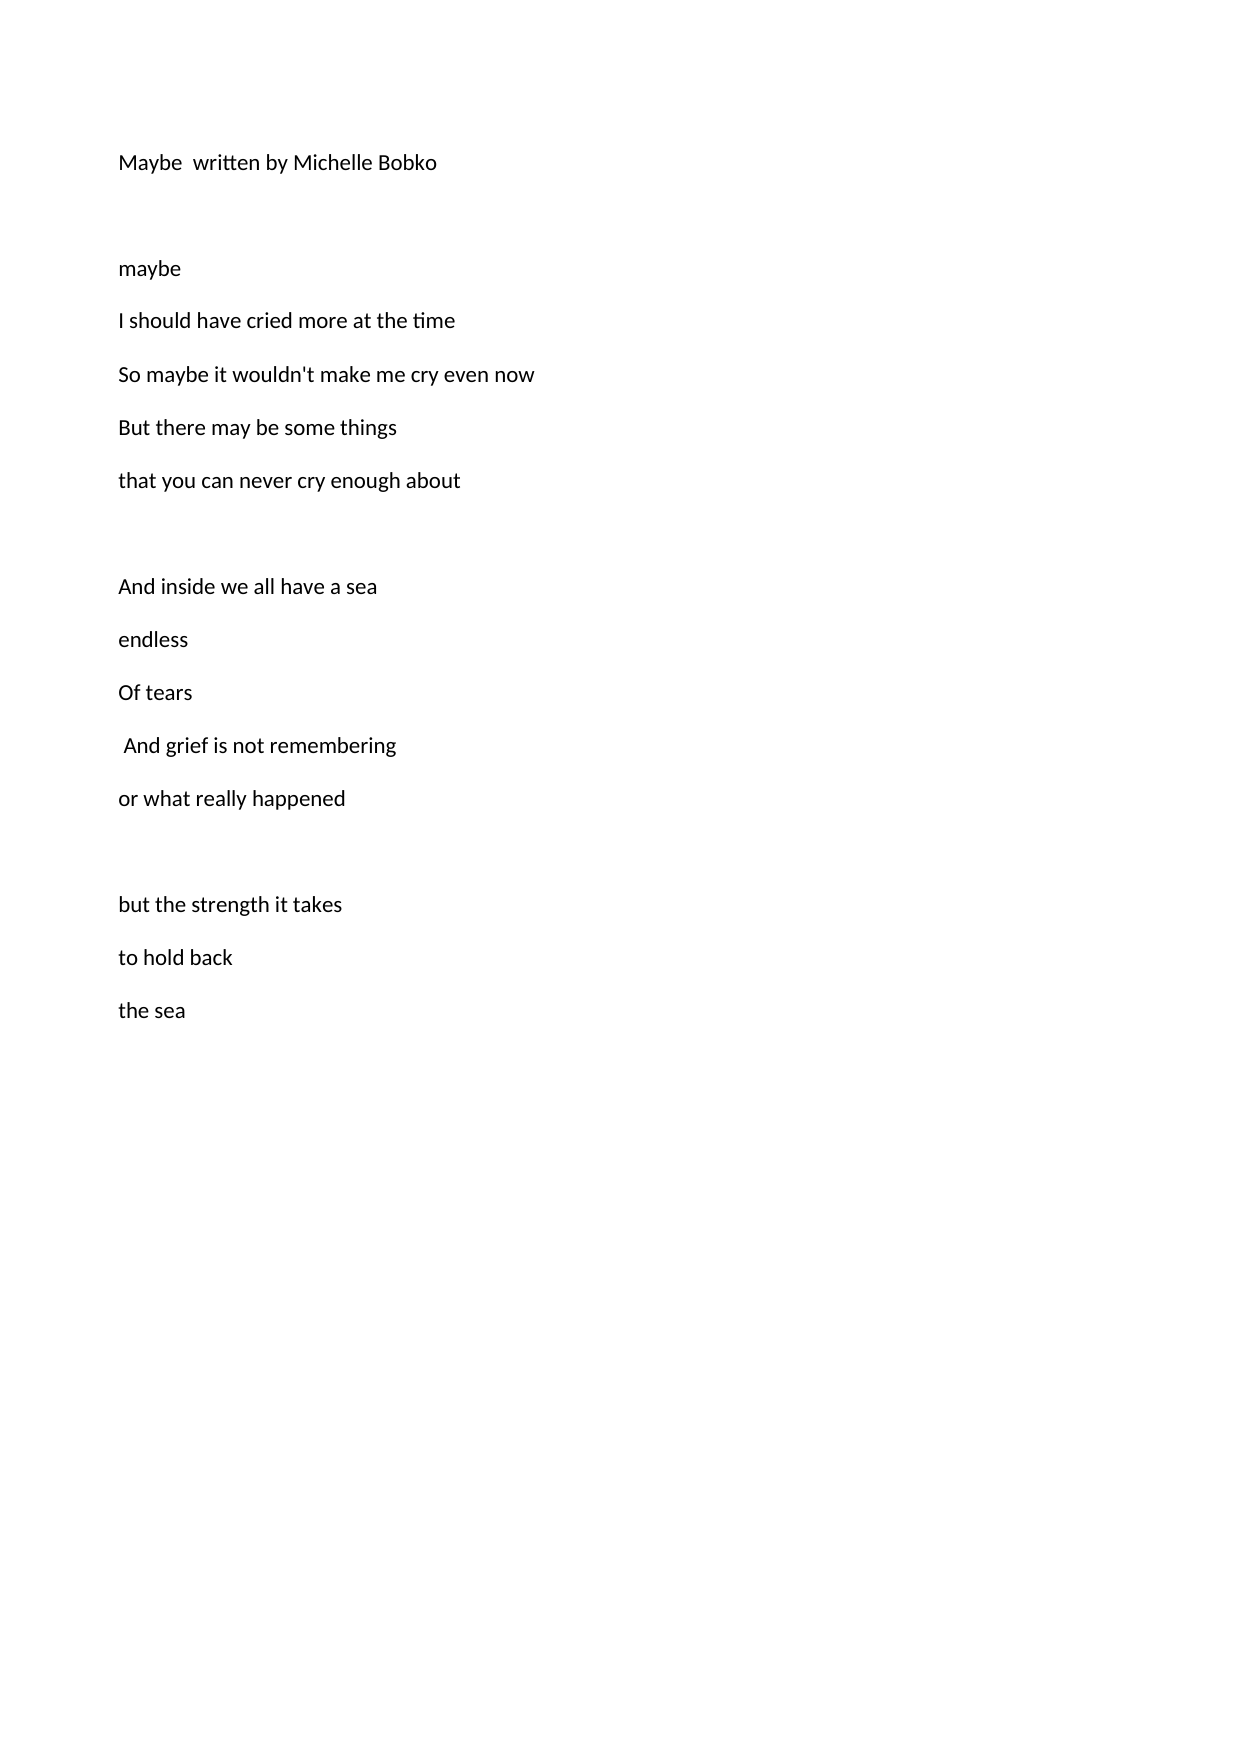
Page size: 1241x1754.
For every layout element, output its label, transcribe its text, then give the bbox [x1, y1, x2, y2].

text that you can never cry enough about [118, 466, 1122, 494]
text Of tears [118, 678, 1122, 706]
text Maybe written by Michelle Bobko [118, 148, 1122, 176]
text And inside we all have a sea [118, 572, 1122, 600]
text endless [118, 625, 1122, 653]
text But there may be some things [118, 413, 1122, 441]
text or what really happened [118, 784, 1122, 812]
text the sea [118, 996, 1122, 1024]
text to hold back [118, 943, 1122, 971]
text And grief is not remembering [118, 731, 1122, 759]
text I should have cried more at the time [118, 307, 1122, 335]
text but the strength it takes [118, 890, 1122, 918]
text maybe [118, 254, 1122, 282]
text So maybe it wouldn't make me cry even now [118, 360, 1122, 388]
